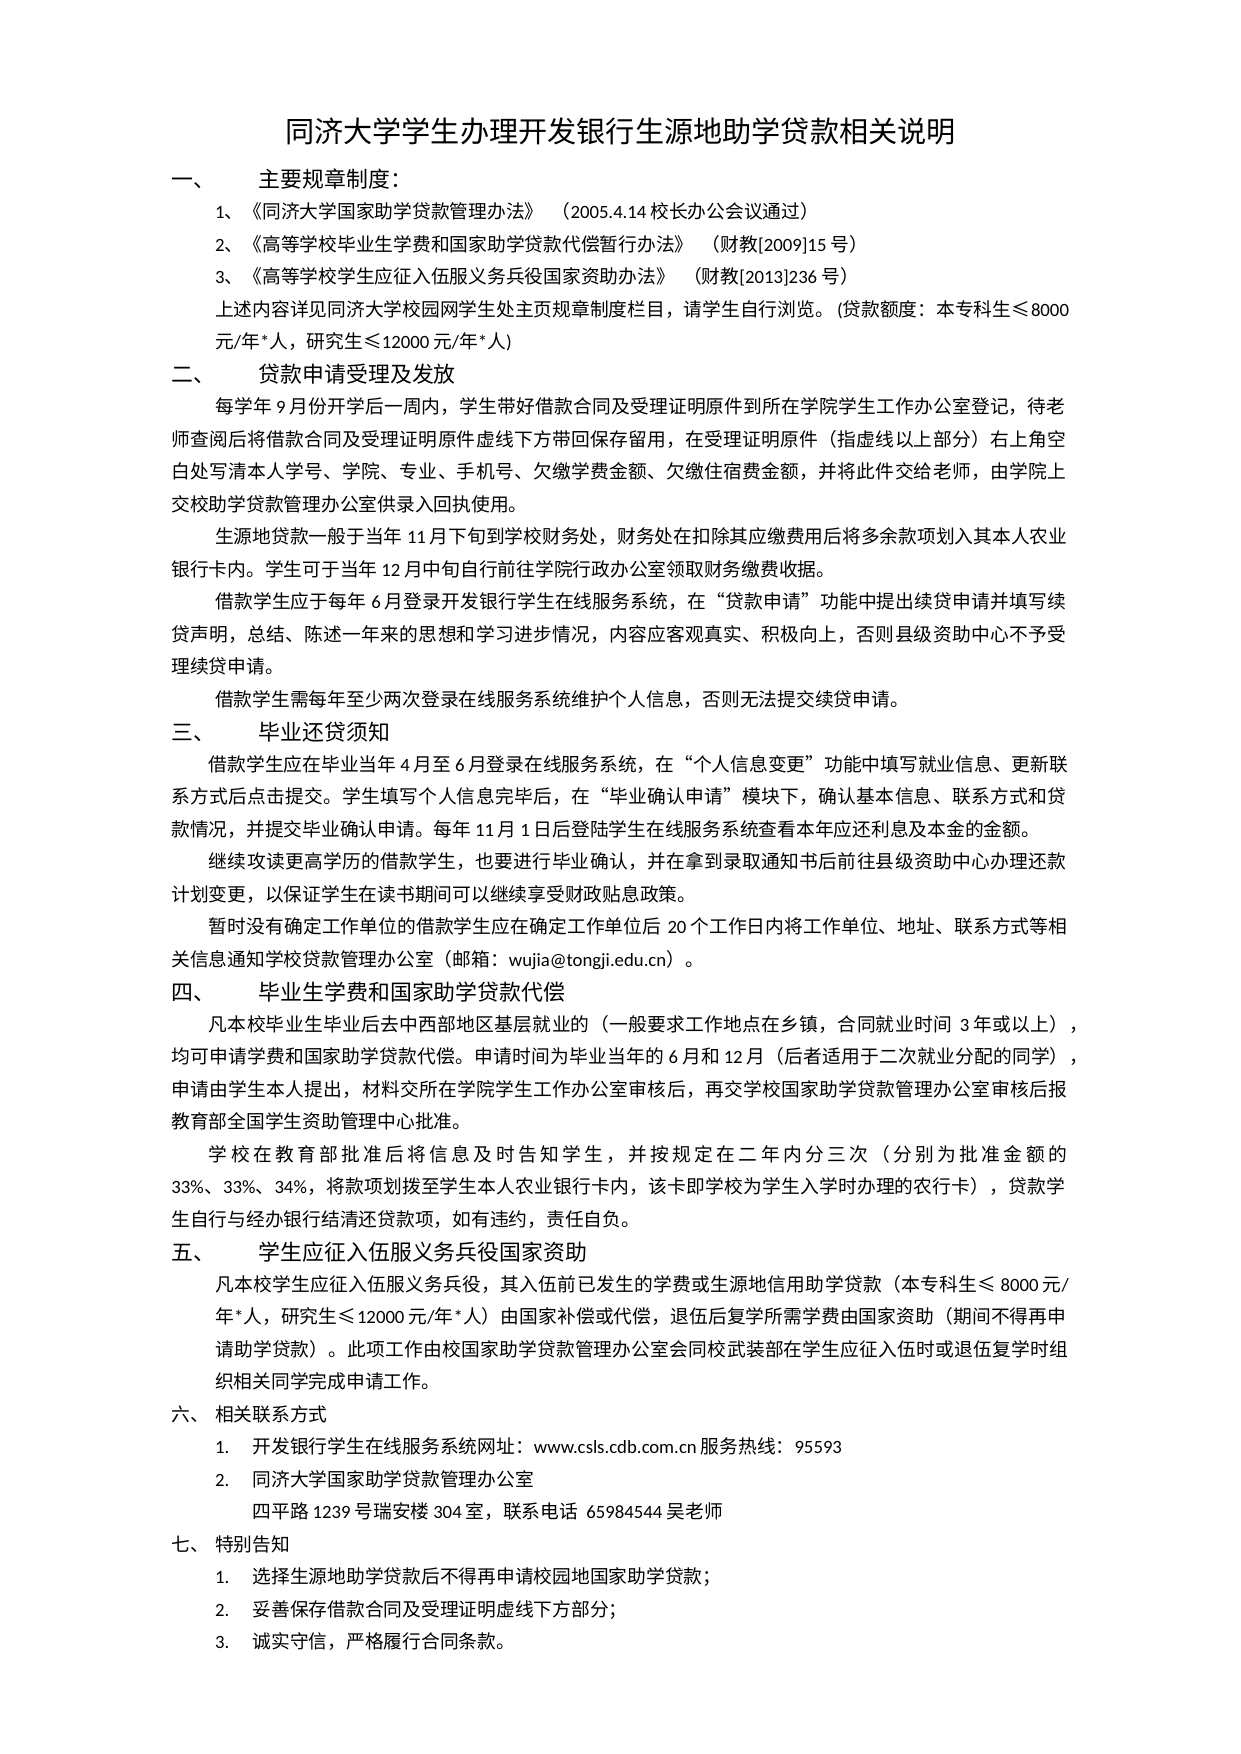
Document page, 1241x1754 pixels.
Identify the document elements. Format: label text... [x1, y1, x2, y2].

list 毕业还贷须知 [171, 714, 1069, 747]
text 同济大学学生办理开发银行生源地助学贷款相关说明 [171, 97, 1069, 162]
text 借款学生应于每年6月登录开发银行学生在线服务系统，在“贷款申请”功能中提出续贷申请并填写续贷声明，总结、陈述一年来的思想和学习进步情况，内容应客观真实、积极向上，否则县级资助中心不予受理续贷申请。 [171, 584, 1069, 682]
list 相关联系方式 [171, 1397, 1069, 1429]
list 贷款申请受理及发放 [171, 357, 1069, 389]
list 特别告知 [171, 1527, 1069, 1559]
list 学生应征入伍服义务兵役国家资助 [171, 1234, 1069, 1267]
text 上述内容详见同济大学校园网学生处主页规章制度栏目，请学生自行浏览。(贷款额度：本专科生≤8000元/年*人，研究生≤12000元/年*人) [215, 292, 1069, 357]
text 每学年9月份开学后一周内，学生带好借款合同及受理证明原件到所在学院学生工作办公室登记，待老师查阅后将借款合同及受理证明原件虚线下方带回保存留用，在受理证明原件（指虚线以上部分）右上角空白处写清本人学号、学院、专业、手机号、欠缴学费金额、欠缴住宿费金额，并将此件交给老师，由学院上交校助学贷款管理办公室供录入回执使用。 [171, 389, 1069, 519]
list 诚实守信，严格履行合同条款。 [215, 1624, 1069, 1657]
text 生源地贷款一般于当年11月下旬到学校财务处，财务处在扣除其应缴费用后将多余款项划入其本人农业银行卡内。学生可于当年12月中旬自行前往学院行政办公室领取财务缴费收据。 [171, 519, 1069, 584]
list 选择生源地助学贷款后不得再申请校园地国家助学贷款； [215, 1559, 1069, 1592]
list 毕业生学费和国家助学贷款代偿 [171, 974, 1069, 1007]
list 妥善保存借款合同及受理证明虚线下方部分； [215, 1592, 1069, 1624]
text 暂时没有确定工作单位的借款学生应在确定工作单位后20个工作日内将工作单位、地址、联系方式等相关信息通知学校贷款管理办公室（邮箱：wujia@tongji.edu.cn）。 [171, 909, 1069, 974]
list 开发银行学生在线服务系统网址：www.csls.cdb.com.cn服务热线：95593 [215, 1429, 1069, 1462]
text 继续攻读更高学历的借款学生，也要进行毕业确认，并在拿到录取通知书后前往县级资助中心办理还款计划变更，以保证学生在读书期间可以继续享受财政贴息政策。 [171, 844, 1069, 909]
list 同济大学国家助学贷款管理办公室 [215, 1462, 1069, 1494]
text 凡本校毕业生毕业后去中西部地区基层就业的（一般要求工作地点在乡镇，合同就业时间3年或以上），均可申请学费和国家助学贷款代偿。申请时间为毕业当年的6月和12月（后者适用于二次就业分配的同学），申请由学生本人提出，材料交所在学院学生工作办公室审核后，再交学校国家助学贷款管理办公室审核后报教育部全国学生资助管理中心批准。 [171, 1007, 1069, 1137]
text 凡本校学生应征入伍服义务兵役，其入伍前已发生的学费或生源地信用助学贷款（本专科生≤8000元/年*人，研究生≤12000元/年*人）由国家补偿或代偿，退伍后复学所需学费由国家资助（期间不得再申请助学贷款）。此项工作由校国家助学贷款管理办公室会同校武装部在学生应征入伍时或退伍复学时组织相关同学完成申请工作。 [215, 1267, 1069, 1397]
list 四平路1239号瑞安楼304室，联系电话 65984544 吴老师 [252, 1494, 1069, 1527]
text 3、《高等学校学生应征入伍服义务兵役国家资助办法》 （财教[2013]236号） [215, 259, 1069, 292]
text 借款学生应在毕业当年4月至6月登录在线服务系统，在“个人信息变更”功能中填写就业信息、更新联系方式后点击提交。学生填写个人信息完毕后，在“毕业确认申请”模块下，确认基本信息、联系方式和贷款情况，并提交毕业确认申请。每年11月1日后登陆学生在线服务系统查看本年应还利息及本金的金额。 [171, 747, 1069, 844]
list 主要规章制度： [171, 162, 1069, 194]
text 2、《高等学校毕业生学费和国家助学贷款代偿暂行办法》 （财教[2009]15号） [215, 227, 1069, 259]
text 学校在教育部批准后将信息及时告知学生，并按规定在二年内分三次（分别为批准金额的33%、33%、34%，将款项划拨至学生本人农业银行卡内，该卡即学校为学生入学时办理的农行卡），贷款学生自行与经办银行结清还贷款项，如有违约，责任自负。 [171, 1137, 1069, 1234]
text 1、《同济大学国家助学贷款管理办法》 （2005.4.14校长办公会议通过） [215, 194, 1069, 227]
text 借款学生需每年至少两次登录在线服务系统维护个人信息，否则无法提交续贷申请。 [171, 682, 1069, 714]
